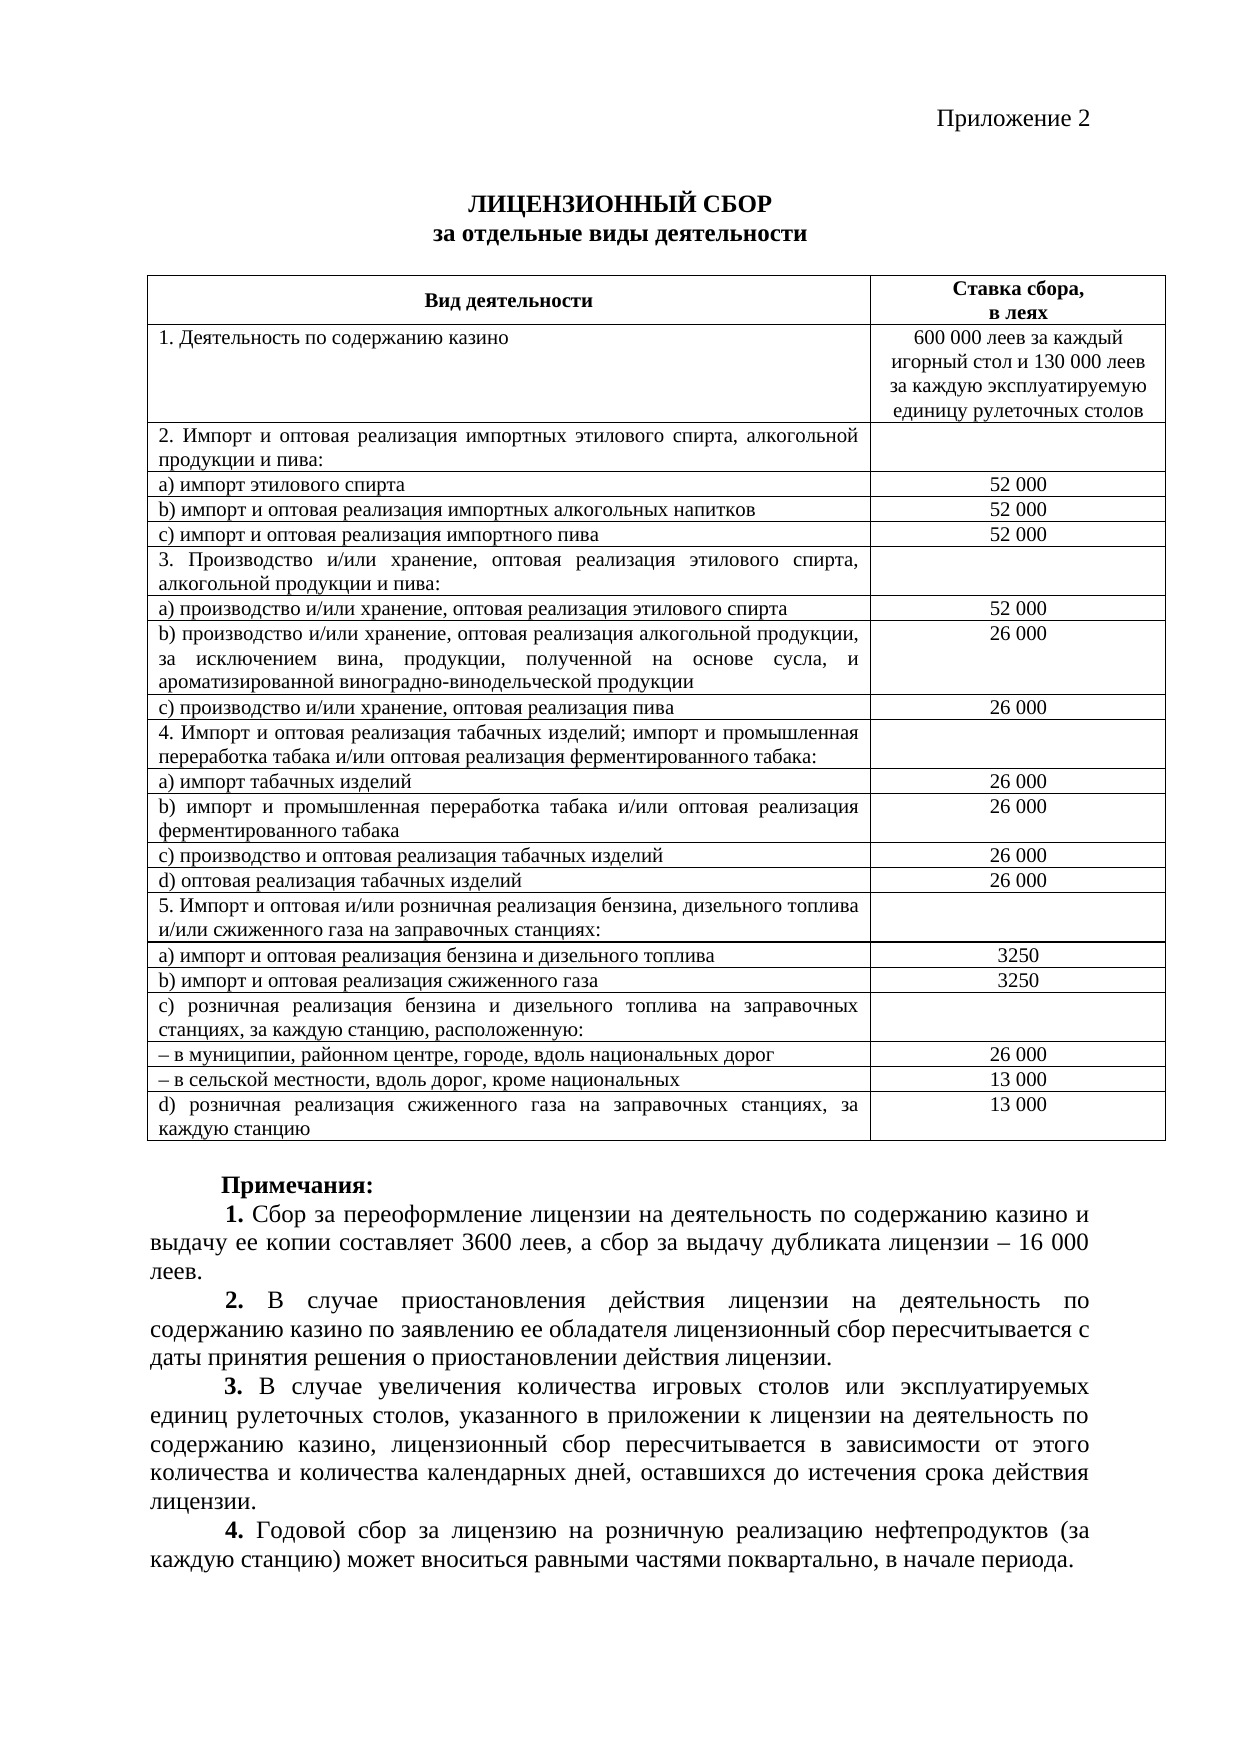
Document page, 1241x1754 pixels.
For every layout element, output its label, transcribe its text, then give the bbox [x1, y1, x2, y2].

table_cell 26 000 [871, 794, 1165, 842]
table_cell 2. Импорт и оптовая реализация импортных этилового спирта, алкогольной продукции и пива: [148, 423, 870, 471]
table_cell 26 000 [871, 1042, 1165, 1066]
table_cell b) импорт и промышленная переработка табака и/или оптовая реализация ферментированного табака [148, 794, 870, 842]
table_cell 26 000 [871, 769, 1165, 793]
table_cell 5. Импорт и оптовая и/или розничная реализация бензина, дизельного топлива и/или сжиженного газа на заправочных станциях: [148, 893, 870, 941]
table_cell a) производство и/или хранение, оптовая реализация этилового спирта [148, 596, 870, 620]
text 3. В случае увеличения количества игровых столов или эксплуатируемых единиц рулеточных столов, указанного в приложении к лицензии на деятельность по содержанию казино, лицензионный сбор пересчитывается в зависимости от этого количества и количества календарных дней, оставшихся до истечения срока действия лицензии. [150, 1371, 1090, 1515]
text 4. Годовой сбор за лицензию на розничную реализацию нефтепродуктов (за каждую станцию) может вноситься равными частями поквартально, в начале периода. [150, 1515, 1090, 1572]
text Примечания: [150, 1170, 1090, 1199]
table_cell a) импорт табачных изделий [148, 769, 870, 793]
table_cell b) производство и/или хранение, оптовая реализация алкогольной продукции, за исключением вина, продукции, полученной на основе сусла, и ароматизированной виноградно-винодельческой продукции [148, 621, 870, 693]
table_cell [871, 423, 1165, 471]
table_cell 3250 [871, 943, 1165, 967]
table_cell 52 000 [871, 596, 1165, 620]
table_cell 13 000 [871, 1067, 1165, 1091]
table_cell 52 000 [871, 472, 1165, 496]
table_cell – в сельской местности, вдоль дорог, кроме национальных [148, 1067, 870, 1091]
text 2. В случае приостановления действия лицензии на деятельность по содержанию казино по заявлению ее обладателя лицензионный сбор пересчитывается с даты принятия решения о приостановлении действия лицензии. [150, 1285, 1090, 1371]
table_cell c) производство и/или хранение, оптовая реализация пива [148, 695, 870, 719]
table_cell c) производство и оптовая реализация табачных изделий [148, 843, 870, 867]
table_cell b) импорт и оптовая реализация импортных алкогольных напитков [148, 497, 870, 521]
text Приложение 2 [150, 103, 1090, 131]
text 1. Сбор за переоформление лицензии на деятельность по содержанию казино и выдачу ее копии составляет 3600 леев, а сбор за выдачу дубликата лицензии – 16 000 леев. [150, 1199, 1090, 1285]
table_cell a) импорт этилового спирта [148, 472, 870, 496]
table_cell c) розничная реализация бензина и дизельного топлива на заправочных станциях, за каждую станцию, расположенную: [148, 993, 870, 1041]
table_cell 26 000 [871, 695, 1165, 719]
text за отдельные виды деятельности [150, 218, 1090, 246]
table_cell [871, 720, 1165, 768]
table_cell 26 000 [871, 621, 1165, 693]
table_cell c) импорт и оптовая реализация импортного пива [148, 522, 870, 546]
table_cell 52 000 [871, 522, 1165, 546]
table_cell 13 000 [871, 1092, 1165, 1140]
table_cell 26 000 [871, 868, 1165, 892]
table_cell 26 000 [871, 843, 1165, 867]
table_cell – в муниципии, районном центре, городе, вдоль национальных дорог [148, 1042, 870, 1066]
table_cell d) оптовая реализация табачных изделий [148, 868, 870, 892]
table_header Вид деятельности [148, 276, 870, 324]
table_header Ставка сбора, в леях [871, 276, 1165, 324]
table_cell [871, 547, 1165, 595]
table_cell 52 000 [871, 497, 1165, 521]
text ЛИЦЕНЗИОННЫЙ СБОР [150, 189, 1090, 218]
table_cell [871, 893, 1165, 941]
table_cell 1. Деятельность по содержанию казино [148, 325, 870, 422]
table_cell 4. Импорт и оптовая реализация табачных изделий; импорт и промышленная переработка табака и/или оптовая реализация ферментированного табака: [148, 720, 870, 768]
table_cell d) розничная реализация сжиженного газа на заправочных станциях, за каждую станцию [148, 1092, 870, 1140]
table_cell [871, 993, 1165, 1041]
table_cell 3250 [871, 968, 1165, 992]
table_cell 3. Производство и/или хранение, оптовая реализация этилового спирта, алкогольной продукции и пива: [148, 547, 870, 595]
table_cell 600 000 леев за каждый игорный стол и 130 000 леев за каждую эксплуатируемую единицу рулеточных столов [871, 325, 1165, 422]
table_cell b) импорт и оптовая реализация сжиженного газа [148, 968, 870, 992]
table_cell a) импорт и оптовая реализация бензина и дизельного топлива [148, 943, 870, 967]
